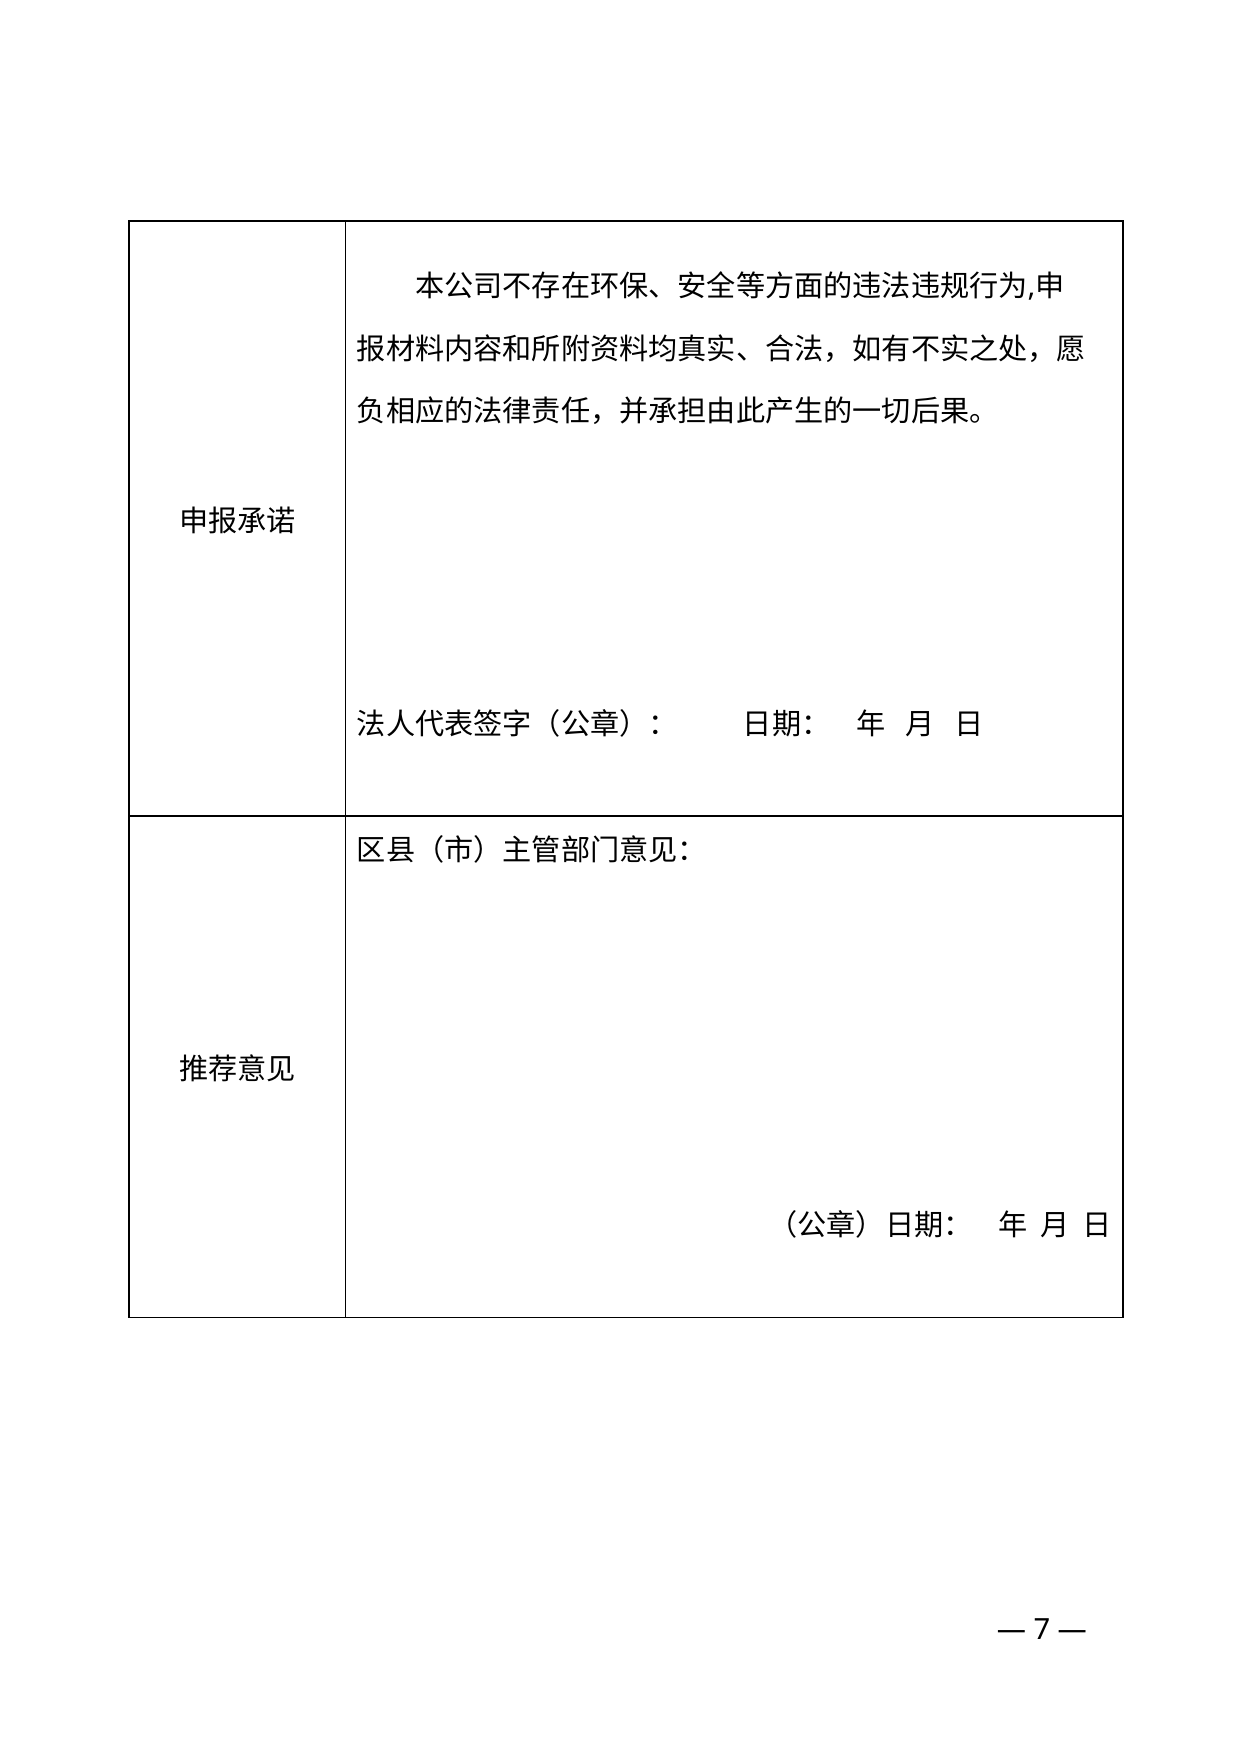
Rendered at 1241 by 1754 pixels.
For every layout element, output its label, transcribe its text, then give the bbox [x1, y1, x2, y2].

table_cell 本公司不存在环保、安全等方面的违法违规行为,申报材料内容和所附资料均真实、合法，如有不实之处，愿负相应的法律责任，并承担由此产生的一切后果。 法人代表签字（公章）： 日期： 年 月 日 [346, 222, 1122, 815]
table_cell 推荐意见 [130, 817, 345, 1317]
table_cell 申报承诺 [130, 222, 345, 815]
table_cell 区县（市）主管部门意见： （公章）日期： 年 月 日 [346, 817, 1122, 1317]
